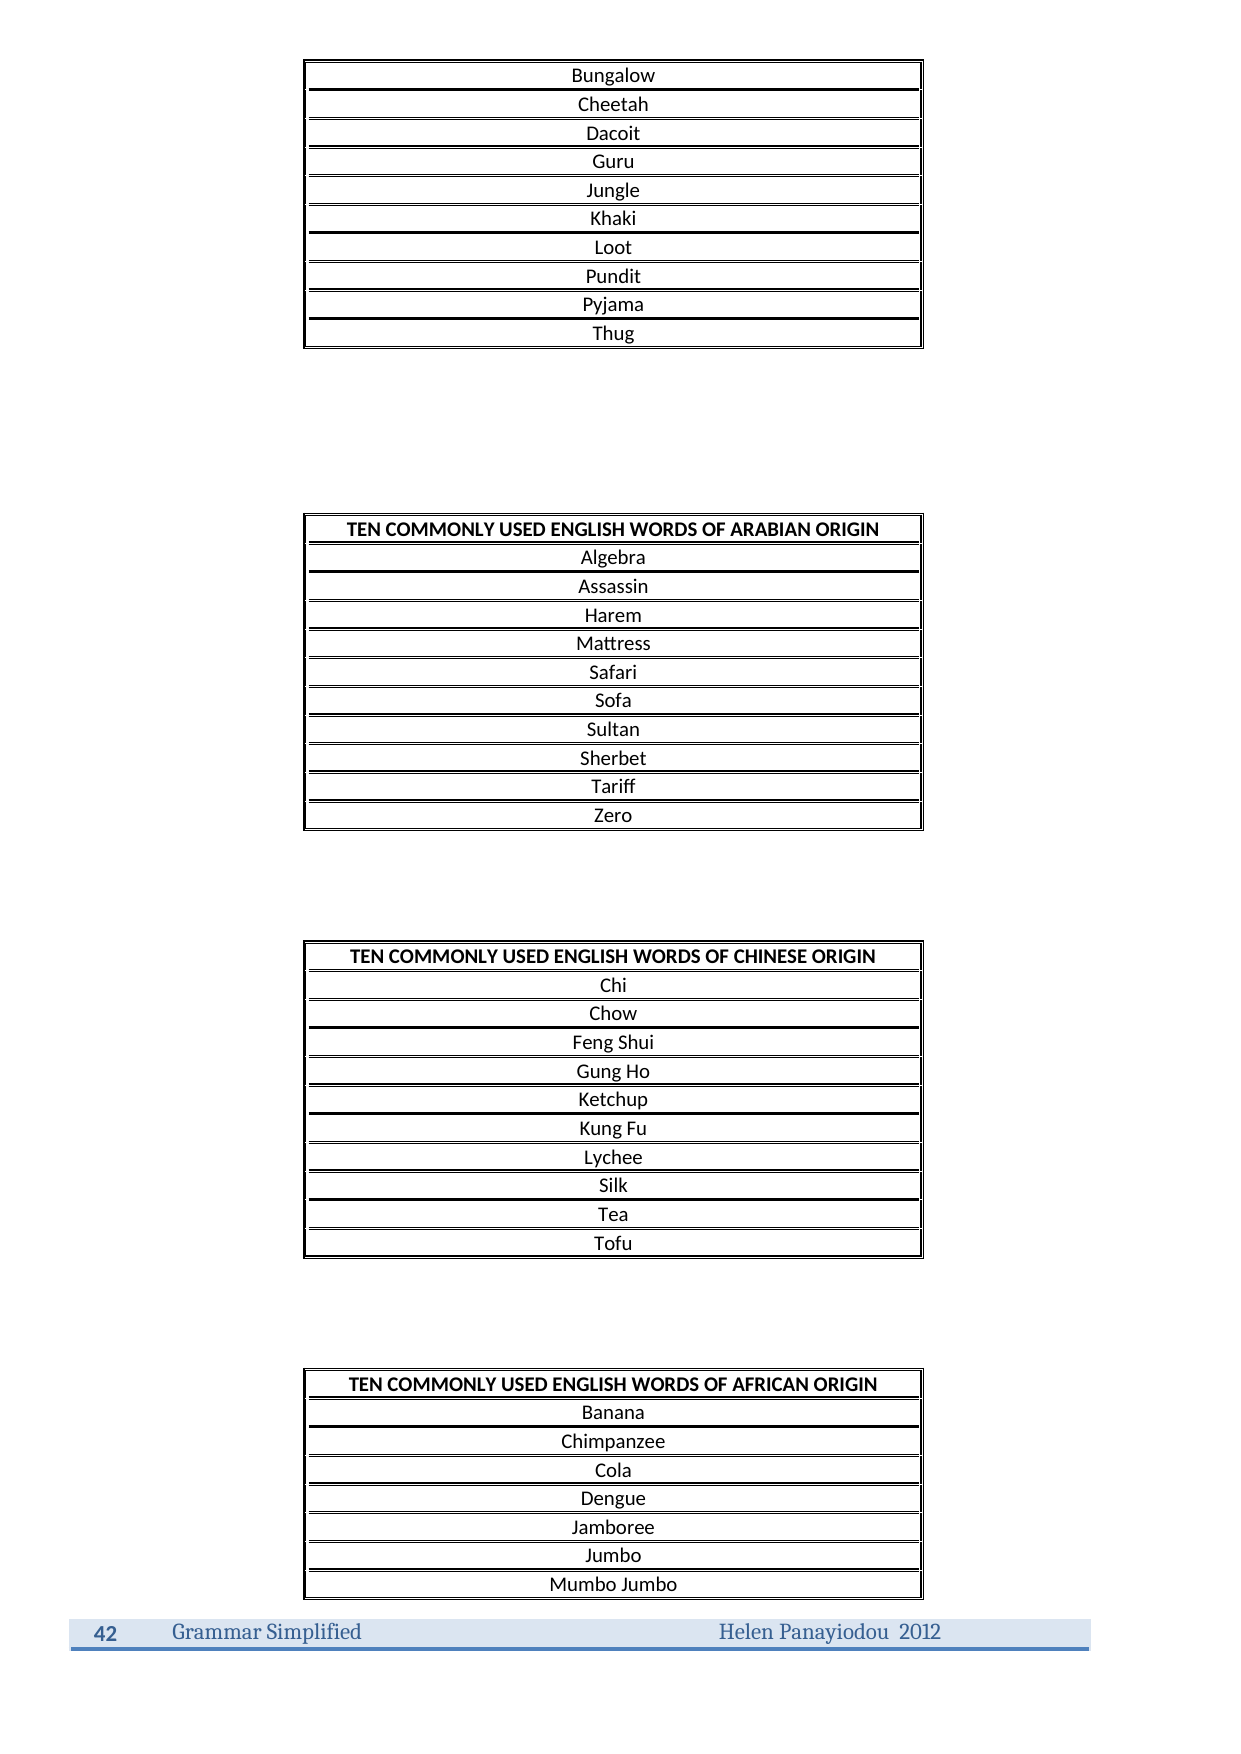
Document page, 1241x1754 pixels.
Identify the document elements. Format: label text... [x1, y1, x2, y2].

table_cell Dacoit [306, 116, 921, 145]
table_header TEN COMMONLY USED ENGLISH WORDS OF AFRICAN ORIGIN [306, 1371, 920, 1396]
table_cell Tofu [305, 1227, 922, 1255]
table_cell Lychee [305, 1141, 922, 1169]
table_cell Thug [306, 317, 920, 346]
table_cell Safari [305, 656, 922, 684]
table_cell Zero [306, 799, 921, 828]
table_cell Loot [306, 231, 920, 260]
table_cell Ketchup [306, 1083, 921, 1112]
table_cell Tea [305, 1198, 922, 1227]
table_cell Jumbo [306, 1540, 921, 1568]
table_cell Chow [306, 998, 921, 1026]
table_header TEN COMMONLY USED ENGLISH WORDS OF ARABIAN ORIGIN [306, 516, 920, 541]
table_cell Cola [306, 1454, 921, 1482]
table_cell Feng Shui [306, 1026, 920, 1055]
table_cell Mattress [306, 627, 921, 656]
table_cell Gung Ho [305, 1055, 922, 1083]
table_cell Dengue [306, 1482, 921, 1511]
table_cell Sofa [306, 685, 921, 713]
table_cell Algebra [306, 541, 921, 570]
table_cell Chimpanzee [306, 1425, 920, 1453]
table_cell Tariff [306, 770, 921, 799]
table_cell Pundit [305, 260, 922, 288]
table_cell Jungle [305, 174, 922, 202]
table_cell Banana [306, 1396, 921, 1425]
table_cell Jamboree [305, 1511, 922, 1539]
table_cell Sultan [306, 713, 921, 742]
table_cell Harem [306, 599, 921, 627]
table_cell Khaki [306, 203, 921, 231]
table_cell Pyjama [306, 288, 921, 317]
table_cell Chi [305, 969, 922, 997]
table_header TEN COMMONLY USED ENGLISH WORDS OF CHINESE ORIGIN [306, 944, 920, 969]
table_cell Cheetah [305, 88, 922, 116]
table_cell Assassin [306, 570, 920, 598]
table_cell Guru [306, 145, 921, 174]
table_cell Kung Fu [306, 1112, 920, 1141]
table_cell Silk [306, 1169, 921, 1198]
table_cell Sherbet [305, 742, 922, 770]
table_cell Mumbo Jumbo [306, 1568, 921, 1597]
table_cell Bungalow [306, 63, 920, 88]
